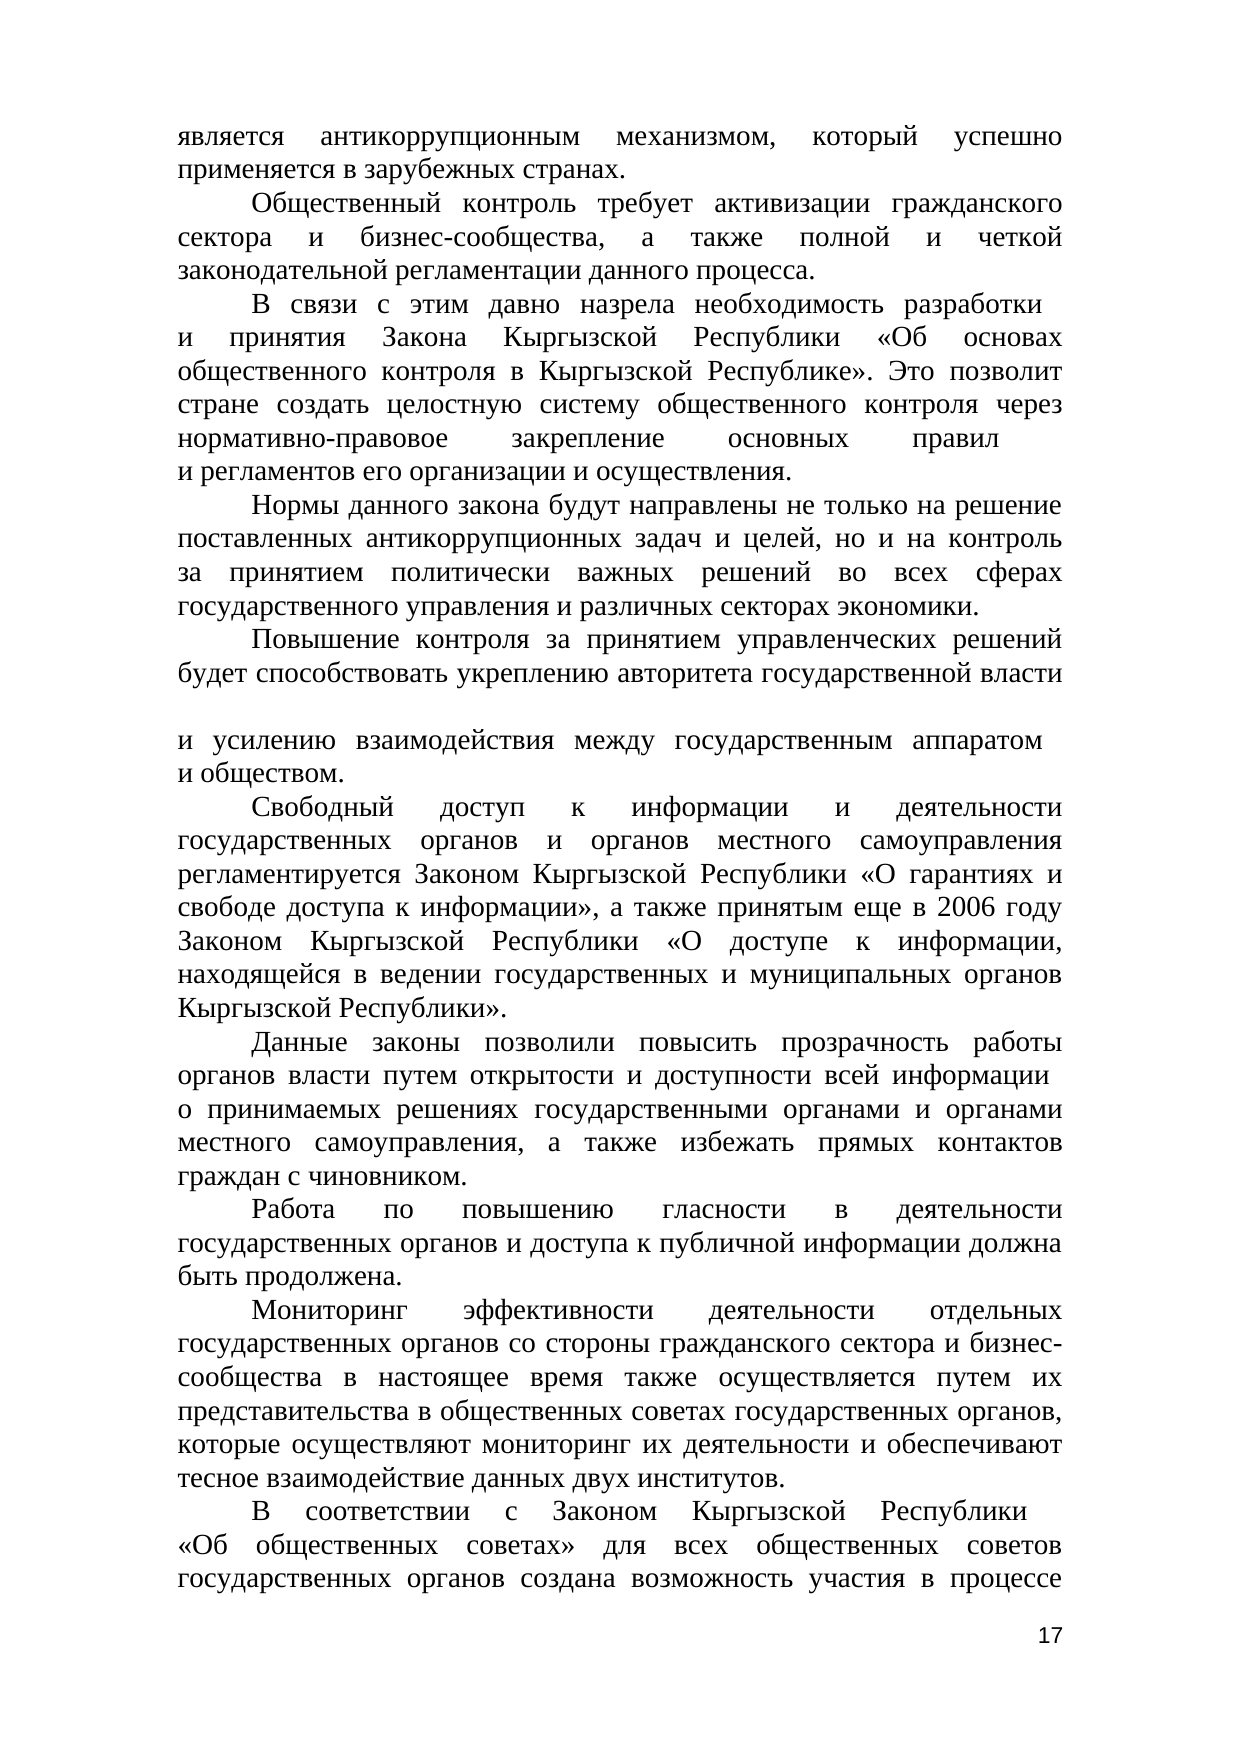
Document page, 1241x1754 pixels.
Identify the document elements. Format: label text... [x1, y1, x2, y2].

text Общественный контроль требует активизации гражданского сектора и бизнес-сообщества, а также полной и четкой законодательной регламентации данного процесса. [177, 185, 1063, 286]
text Работа по повышению гласности в деятельности государственных органов и доступа к публичной информации должна быть продолжена. [177, 1191, 1063, 1292]
text Свободный доступ к информации и деятельности государственных органов и органов местного самоуправления регламентируется Законом Кыргызской Республики «О гарантиях и свободе доступа к информации», а также принятым еще в 2006 году Законом Кыргызской Республики «О доступе к информации, находящейся в ведении государственных и муниципальных органов Кыргызской Республики». [177, 789, 1063, 1024]
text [177, 1493, 1063, 1594]
text Нормы данного закона будут направлены не только на решение поставленных антикоррупционных задач и целей, но и на контроль за принятием политически важных решений во всех сферах государственного управления и различных секторах экономики. [177, 487, 1063, 621]
text Повышение контроля за принятием управленческих решений будет способствовать укреплению авторитета государственной власти и усилению взаимодействия между государственным аппаратом и обществом. [177, 621, 1063, 789]
text В связи с этим давно назрела необходимость разработки и принятия Закона Кыргызской Республики «Об основах общественного контроля в Кыргызской Республике». Это позволит стране создать целостную систему общественного контроля через нормативно-правовое закрепление основных правил и регламентов его организации и осуществления. [177, 286, 1063, 487]
text Мониторинг эффективности деятельности отдельных государственных органов со стороны гражданского сектора и бизнес-сообщества в настоящее время также осуществляется путем их представительства в общественных советах государственных органов, которые осуществляют мониторинг их деятельности и обеспечивают тесное взаимодействие данных двух институтов. [177, 1292, 1063, 1493]
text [177, 118, 1063, 185]
text Данные законы позволили повысить прозрачность работы органов власти путем открытости и доступности всей информации о принимаемых решениях государственными органами и органами местного самоуправления, а также избежать прямых контактов граждан с чиновником. [177, 1024, 1063, 1191]
